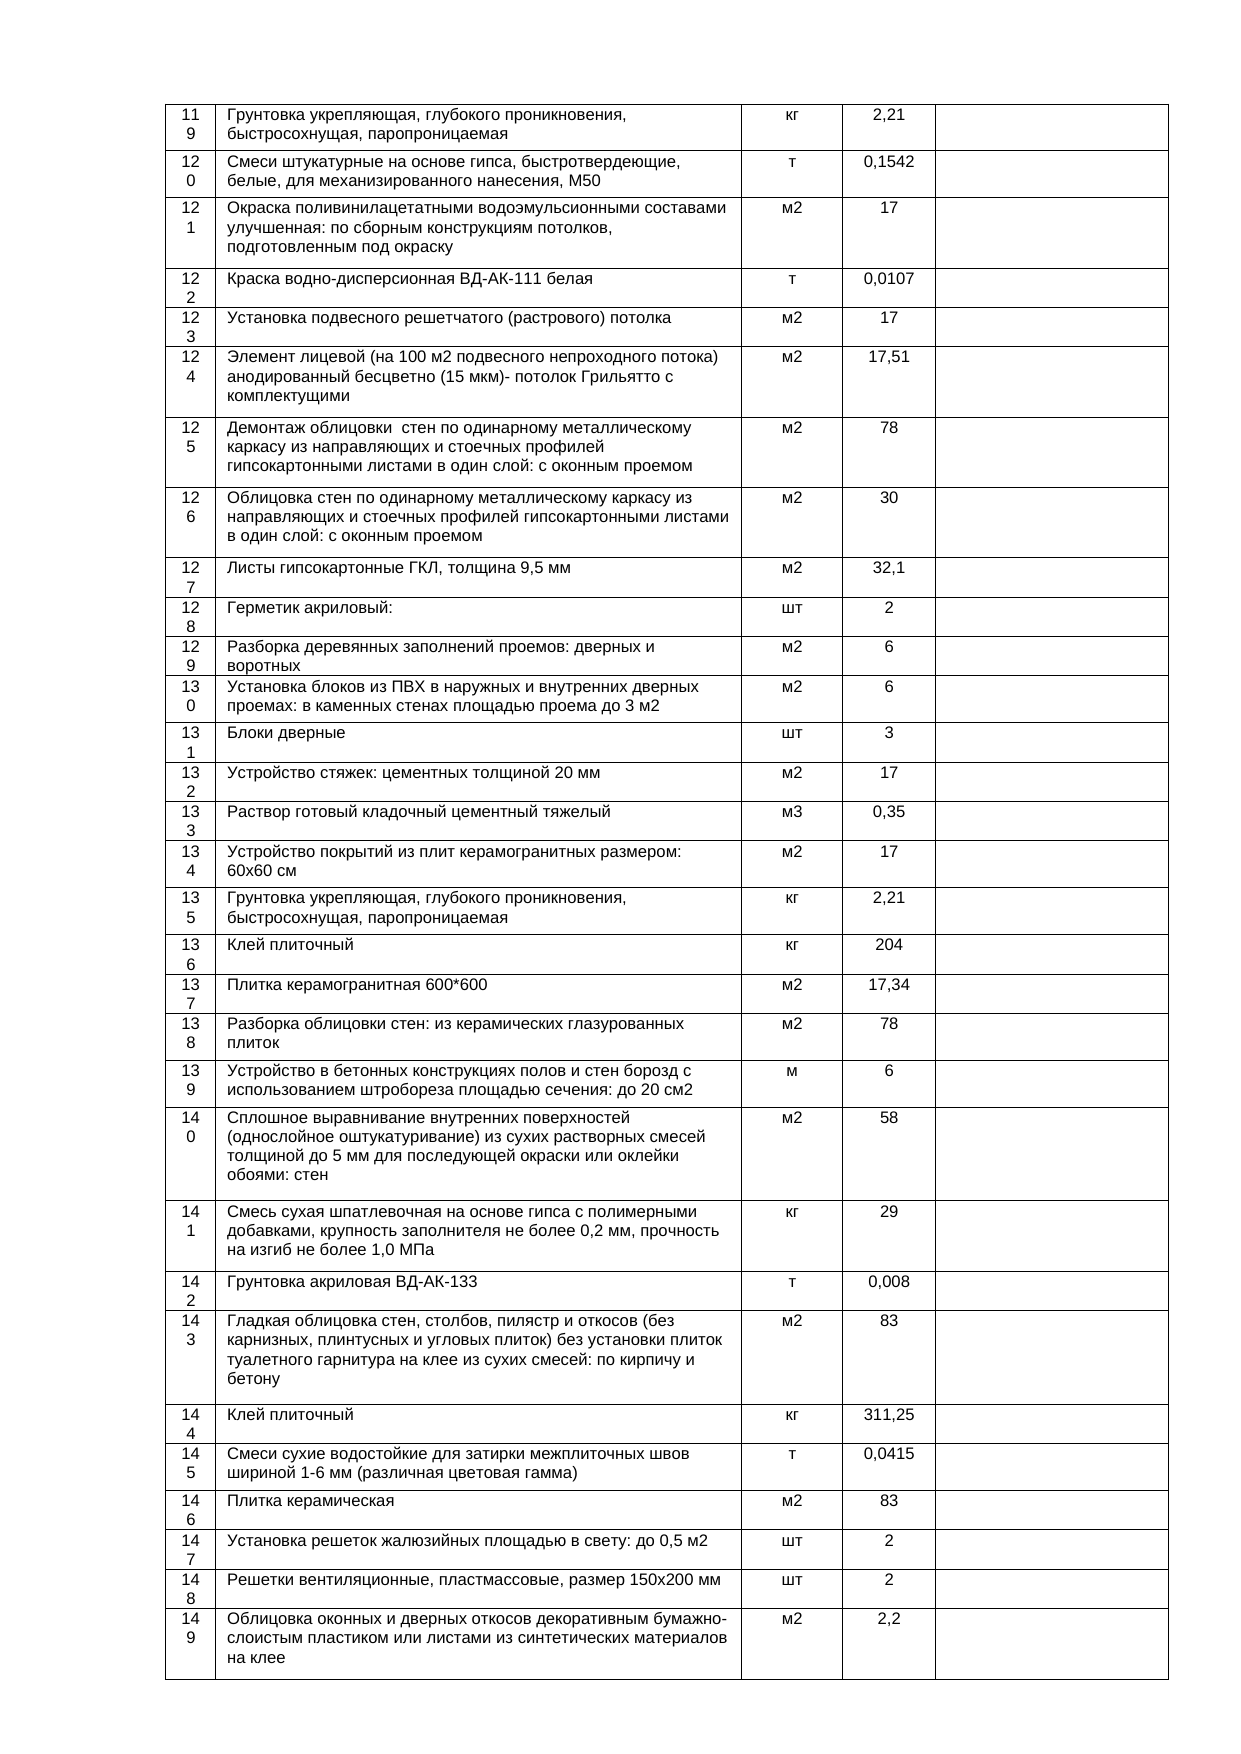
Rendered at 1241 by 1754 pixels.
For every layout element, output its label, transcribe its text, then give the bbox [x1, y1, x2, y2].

table_cell Грунтовка укрепляющая, глубокого проникновения, быстросохнущая, паропроницаемая [216, 105, 741, 150]
table_cell Клей плиточный [216, 935, 741, 973]
table_cell [936, 975, 1168, 1013]
table_cell Грунтовка акриловая ВД-АК-133 [216, 1272, 741, 1310]
table_cell 132 [166, 763, 215, 801]
table_cell 17,51 [843, 347, 935, 417]
table_cell Смеси сухие водостойкие для затирки межплиточных швов шириной 1-6 мм (различная цветовая гамма) [216, 1444, 741, 1490]
table_cell 30 [843, 488, 935, 557]
table_cell 2,21 [843, 888, 935, 934]
table_cell м2 [742, 1609, 842, 1678]
table_cell кг [742, 1405, 842, 1443]
table_cell Установка блоков из ПВХ в наружных и внутренних дверных проемах: в каменных стенах площадью проема до 3 м2 [216, 676, 741, 722]
table_cell м2 [742, 975, 842, 1013]
table_cell т [742, 1272, 842, 1310]
table_cell 2 [843, 598, 935, 636]
table_cell кг [742, 935, 842, 973]
table_cell Краска водно-дисперсионная ВД-АК-111 белая [216, 269, 741, 307]
table_cell м2 [742, 347, 842, 417]
table_cell Устройство в бетонных конструкциях полов и стен борозд с использованием штробореза площадью сечения: до 20 см2 [216, 1061, 741, 1107]
table_cell [936, 1491, 1168, 1529]
table_cell 29 [843, 1201, 935, 1271]
table_cell 134 [166, 841, 215, 887]
table_cell [936, 763, 1168, 801]
table_cell [936, 418, 1168, 487]
table_cell 145 [166, 1444, 215, 1490]
table_cell [936, 1444, 1168, 1490]
table_cell м2 [742, 1491, 842, 1529]
table_cell Облицовка оконных и дверных откосов декоративным бумажно-слоистым пластиком или листами из синтетических материалов на клее [216, 1609, 741, 1678]
table_cell м2 [742, 198, 842, 267]
table_cell 120 [166, 151, 215, 197]
table_cell Листы гипсокартонные ГКЛ, толщина 9,5 мм [216, 558, 741, 597]
table_cell Элемент лицевой (на 100 м2 подвесного непроходного потока) анодированный бесцветно (15 мкм)- потолок Грильятто с комплектущими [216, 347, 741, 417]
table_cell [936, 1108, 1168, 1200]
table_cell т [742, 1444, 842, 1490]
table_cell 124 [166, 347, 215, 417]
table_cell 133 [166, 802, 215, 840]
table_cell м2 [742, 558, 842, 597]
table_cell 78 [843, 1014, 935, 1060]
table_cell м3 [742, 802, 842, 840]
table_cell м2 [742, 308, 842, 346]
table_cell 119 [166, 105, 215, 150]
table_cell 148 [166, 1570, 215, 1608]
table_cell [936, 888, 1168, 934]
table_cell [936, 1201, 1168, 1271]
table_cell Устройство покрытий из плит керамогранитных размером: 60х60 см [216, 841, 741, 887]
table_cell 138 [166, 1014, 215, 1060]
table_cell 121 [166, 198, 215, 267]
table_cell 83 [843, 1491, 935, 1529]
table_cell 0,008 [843, 1272, 935, 1310]
table_cell Грунтовка укрепляющая, глубокого проникновения, быстросохнущая, паропроницаемая [216, 888, 741, 934]
table_cell 141 [166, 1201, 215, 1271]
table_cell 78 [843, 418, 935, 487]
table_cell 2,21 [843, 105, 935, 150]
table_cell 127 [166, 558, 215, 597]
table_cell Установка решеток жалюзийных площадью в свету: до 0,5 м2 [216, 1530, 741, 1569]
table_cell Установка подвесного решетчатого (растрового) потолка [216, 308, 741, 346]
table_cell [936, 198, 1168, 267]
table_cell 0,35 [843, 802, 935, 840]
table_cell Клей плиточный [216, 1405, 741, 1443]
table_cell [936, 598, 1168, 636]
table_cell [936, 151, 1168, 197]
table_cell [936, 1609, 1168, 1678]
table_cell 130 [166, 676, 215, 722]
table_cell 2 [843, 1530, 935, 1569]
table_cell 0,0415 [843, 1444, 935, 1490]
table_cell 146 [166, 1491, 215, 1529]
table_cell 0,1542 [843, 151, 935, 197]
table_cell 3 [843, 723, 935, 762]
table_cell [936, 841, 1168, 887]
table_cell м2 [742, 841, 842, 887]
table_cell [936, 1570, 1168, 1608]
table_cell 2 [843, 1570, 935, 1608]
table_cell [936, 802, 1168, 840]
table_cell [936, 1530, 1168, 1569]
table_cell [936, 935, 1168, 973]
table_cell 17 [843, 308, 935, 346]
table_cell 17 [843, 198, 935, 267]
table_cell Смесь сухая шпатлевочная на основе гипса с полимерными добавками, крупность заполнителя не более 0,2 мм, прочность на изгиб не более 1,0 МПа [216, 1201, 741, 1271]
table_cell [936, 105, 1168, 150]
table_cell м2 [742, 418, 842, 487]
table_cell Герметик акриловый: [216, 598, 741, 636]
table_cell т [742, 151, 842, 197]
table_cell Раствор готовый кладочный цементный тяжелый [216, 802, 741, 840]
table_cell м [742, 1061, 842, 1107]
table_cell Устройство стяжек: цементных толщиной 20 мм [216, 763, 741, 801]
table_cell кг [742, 105, 842, 150]
table_cell 125 [166, 418, 215, 487]
table_cell 2,2 [843, 1609, 935, 1678]
table_cell шт [742, 598, 842, 636]
table_cell [936, 269, 1168, 307]
table_cell [936, 637, 1168, 675]
table_cell Окраска поливинилацетатными водоэмульсионными составами улучшенная: по сборным конструкциям потолков, подготовленным под окраску [216, 198, 741, 267]
table_cell Решетки вентиляционные, пластмассовые, размер 150х200 мм [216, 1570, 741, 1608]
table_cell 17 [843, 763, 935, 801]
table_cell шт [742, 723, 842, 762]
table_cell 128 [166, 598, 215, 636]
table_cell м2 [742, 676, 842, 722]
table_cell т [742, 269, 842, 307]
table_cell м2 [742, 488, 842, 557]
table_cell Смеси штукатурные на основе гипса, быстротвердеющие, белые, для механизированного нанесения, М50 [216, 151, 741, 197]
table_cell 122 [166, 269, 215, 307]
table_cell м2 [742, 1311, 842, 1404]
table_cell м2 [742, 1014, 842, 1060]
table_cell 136 [166, 935, 215, 973]
table_cell 0,0107 [843, 269, 935, 307]
table_cell 6 [843, 1061, 935, 1107]
table_cell 142 [166, 1272, 215, 1310]
table_cell м2 [742, 1108, 842, 1200]
table_cell Разборка облицовки стен: из керамических глазурованных плиток [216, 1014, 741, 1060]
table_cell 311,25 [843, 1405, 935, 1443]
table_cell м2 [742, 637, 842, 675]
table_cell 6 [843, 676, 935, 722]
table_cell 135 [166, 888, 215, 934]
table_cell 126 [166, 488, 215, 557]
table_cell [936, 723, 1168, 762]
table_cell 6 [843, 637, 935, 675]
table_cell Облицовка стен по одинарному металлическому каркасу из направляющих и стоечных профилей гипсокартонными листами в один слой: с оконным проемом [216, 488, 741, 557]
table_cell 140 [166, 1108, 215, 1200]
table_cell Разборка деревянных заполнений проемов: дверных и воротных [216, 637, 741, 675]
table_cell [936, 1311, 1168, 1404]
table_cell 83 [843, 1311, 935, 1404]
table_cell 204 [843, 935, 935, 973]
table_cell [936, 676, 1168, 722]
table_cell 58 [843, 1108, 935, 1200]
table_cell 131 [166, 723, 215, 762]
table_cell м2 [742, 763, 842, 801]
table_cell кг [742, 888, 842, 934]
table_cell [936, 1061, 1168, 1107]
table_cell [936, 1405, 1168, 1443]
table_cell 123 [166, 308, 215, 346]
table_cell 143 [166, 1311, 215, 1404]
table_cell Блоки дверные [216, 723, 741, 762]
table_cell [936, 488, 1168, 557]
table_cell 149 [166, 1609, 215, 1678]
table_cell Плитка керамогранитная 600*600 [216, 975, 741, 1013]
table_cell Плитка керамическая [216, 1491, 741, 1529]
table_cell Гладкая облицовка стен, столбов, пилястр и откосов (без карнизных, плинтусных и угловых плиток) без установки плиток туалетного гарнитура на клее из сухих смесей: по кирпичу и бетону [216, 1311, 741, 1404]
table_cell [936, 347, 1168, 417]
table_cell 139 [166, 1061, 215, 1107]
table_cell 17 [843, 841, 935, 887]
table_cell Сплошное выравнивание внутренних поверхностей (однослойное оштукатуривание) из сухих растворных смесей толщиной до 5 мм для последующей окраски или оклейки обоями: стен [216, 1108, 741, 1200]
table_cell 137 [166, 975, 215, 1013]
table_cell Демонтаж облицовки стен по одинарному металлическому каркасу из направляющих и стоечных профилей гипсокартонными листами в один слой: с оконным проемом [216, 418, 741, 487]
table_cell 147 [166, 1530, 215, 1569]
table_cell шт [742, 1530, 842, 1569]
table_cell [936, 1014, 1168, 1060]
table_cell [936, 1272, 1168, 1310]
table_cell 129 [166, 637, 215, 675]
table_cell 17,34 [843, 975, 935, 1013]
table_cell 144 [166, 1405, 215, 1443]
table_cell кг [742, 1201, 842, 1271]
table_cell [936, 558, 1168, 597]
table_cell шт [742, 1570, 842, 1608]
table_cell [936, 308, 1168, 346]
table_cell 32,1 [843, 558, 935, 597]
